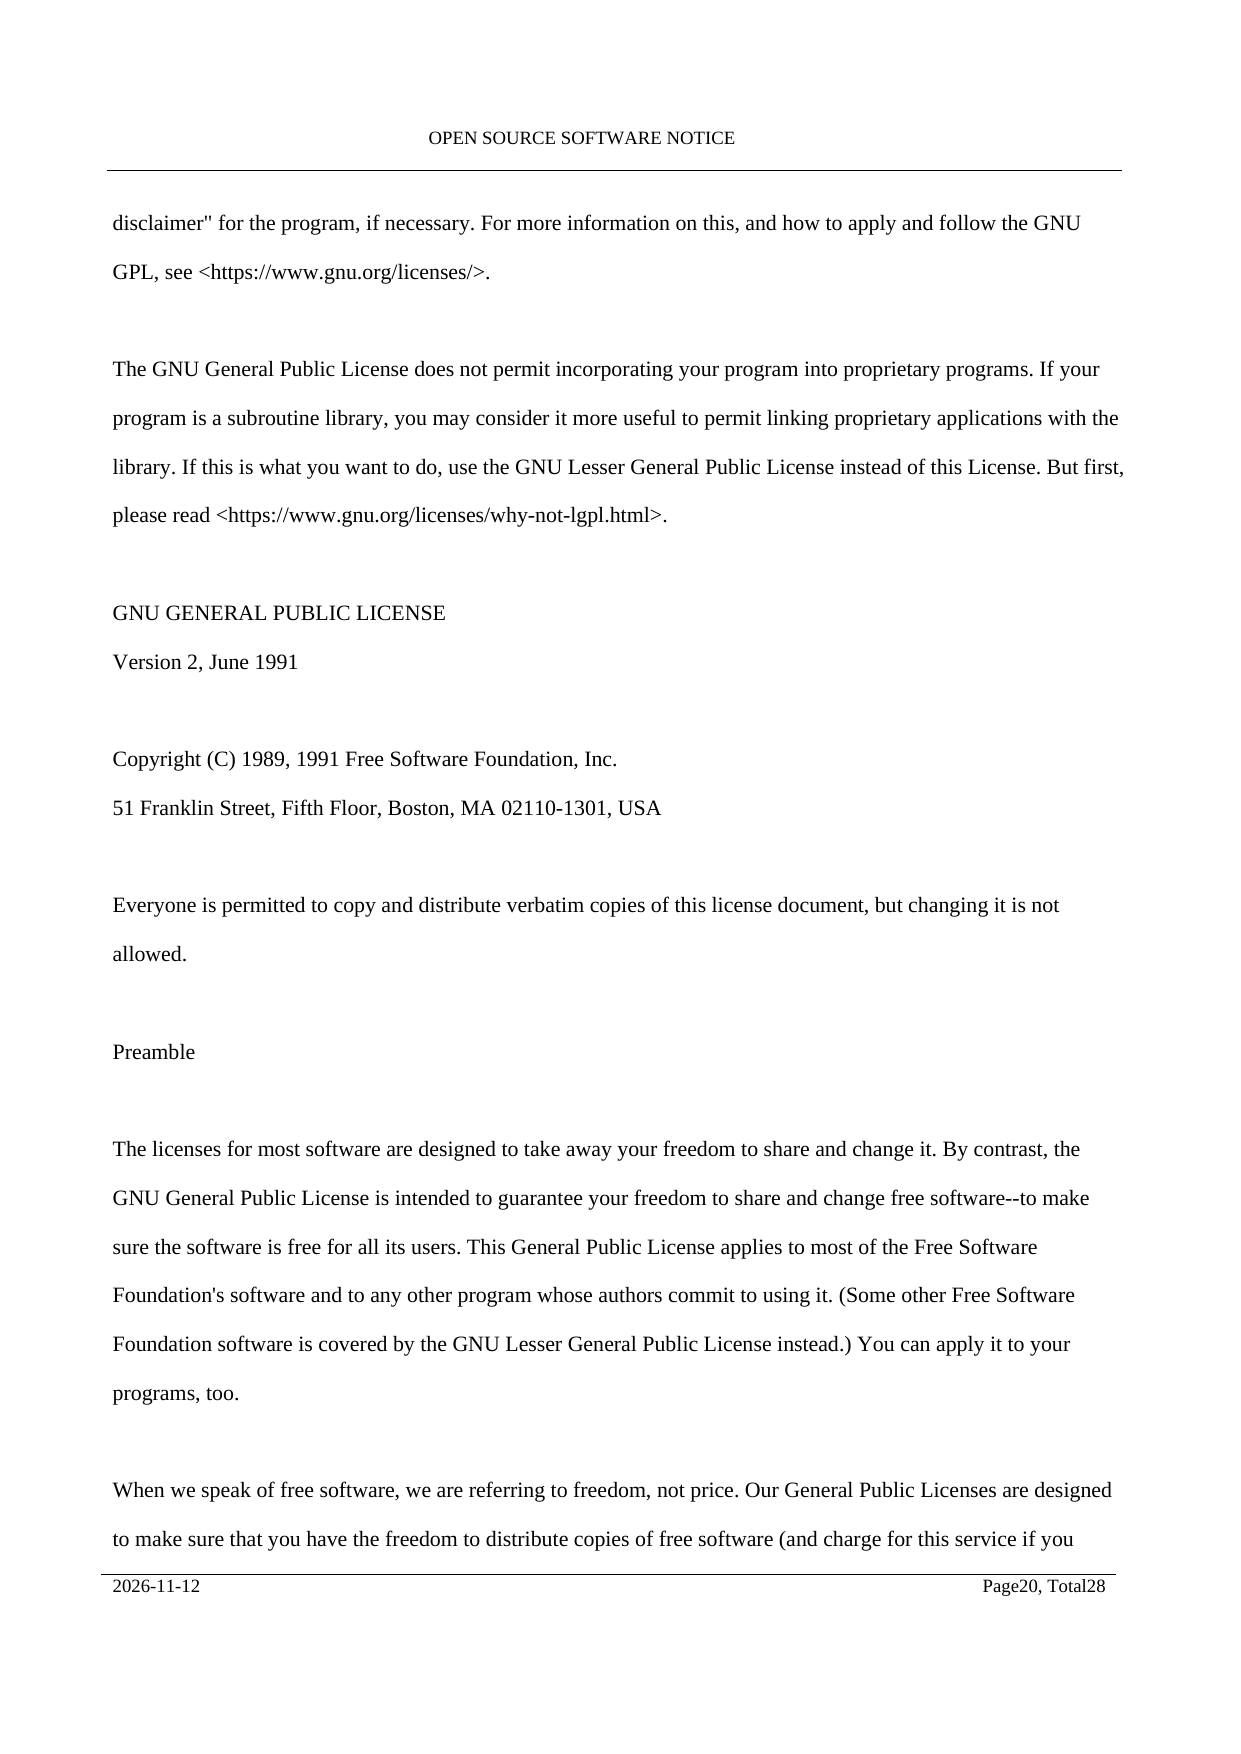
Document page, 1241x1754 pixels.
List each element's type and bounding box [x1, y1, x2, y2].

text [112, 206, 1128, 1555]
